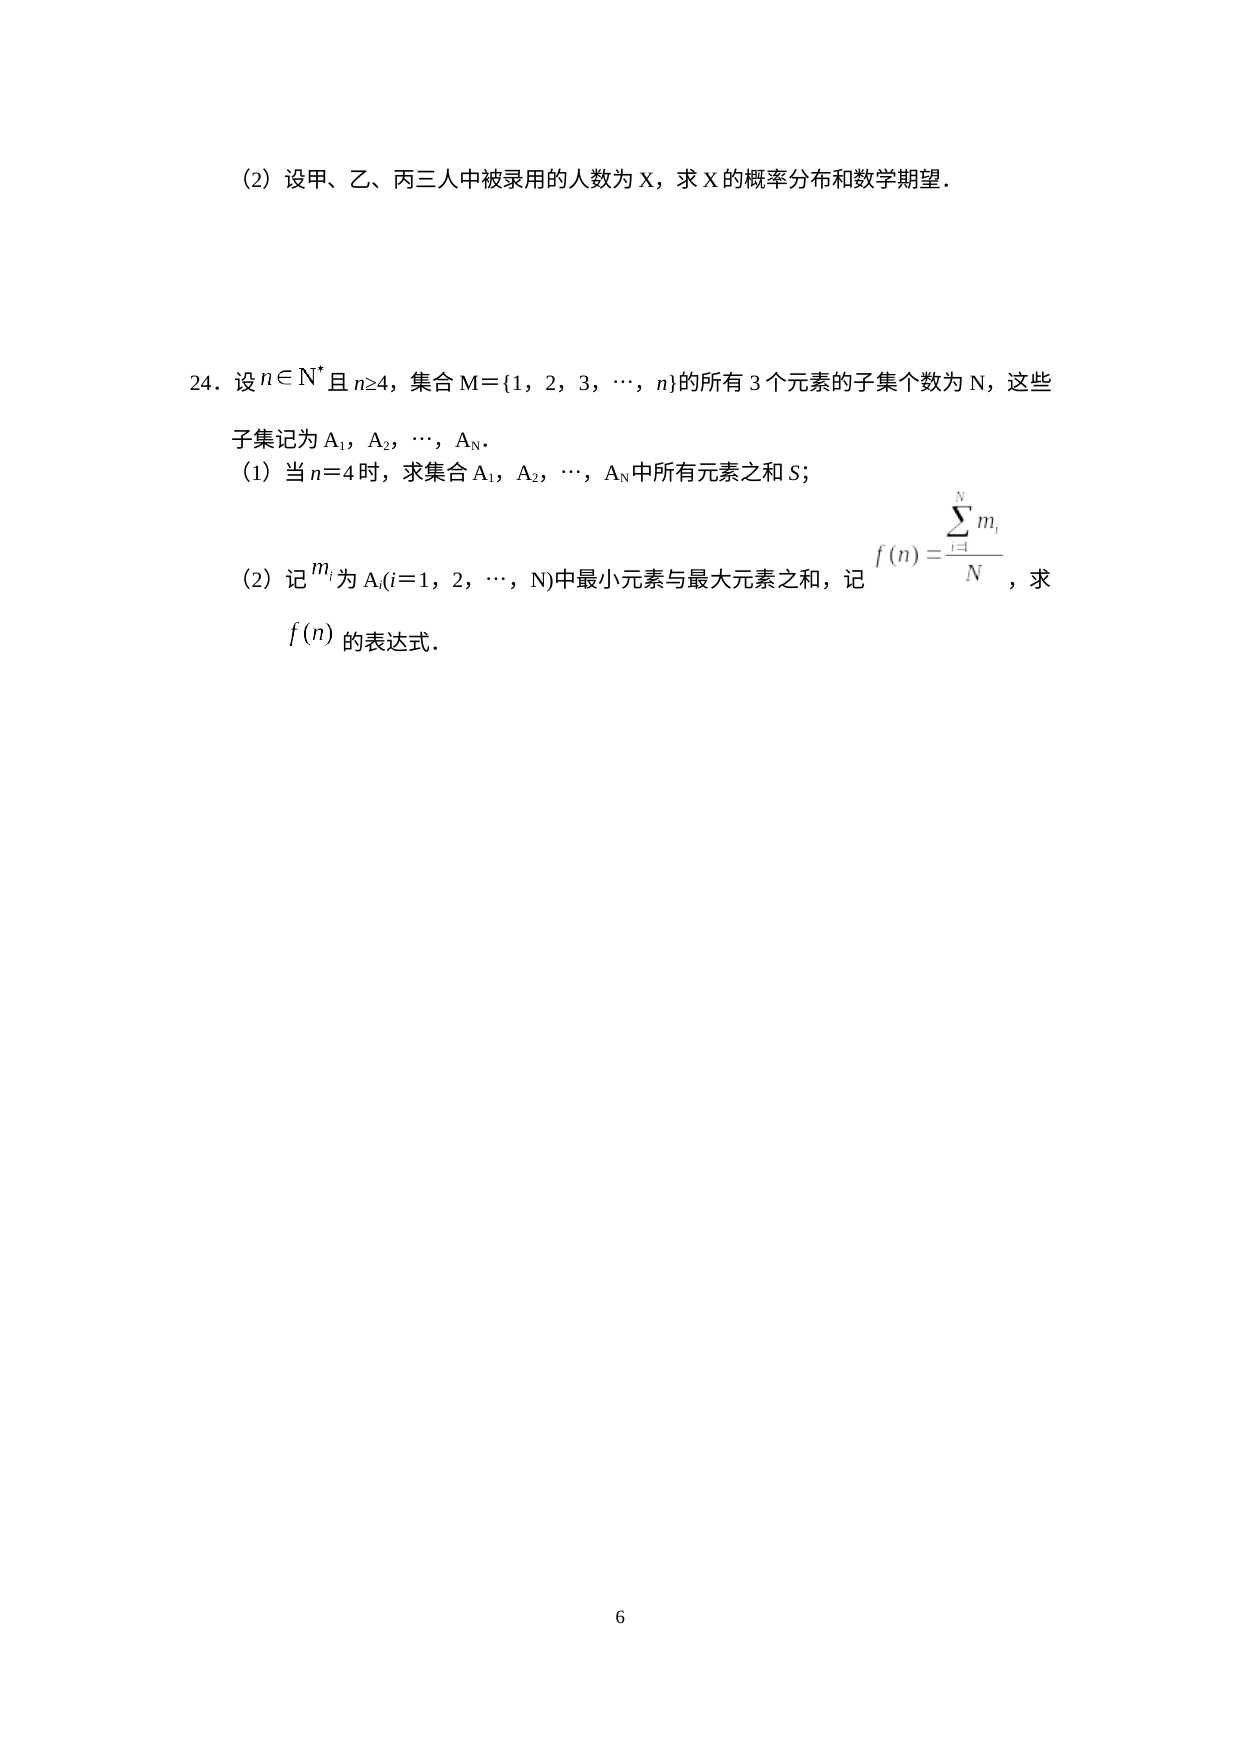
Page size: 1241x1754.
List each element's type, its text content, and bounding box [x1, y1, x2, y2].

text 24．设且n≥4，集合M＝{1，2，3，…，n}的所有3个元素的子集个数为N，这些子集记为A1，A2，…，AN． [189, 357, 1053, 454]
text （1）当n＝4时，求集合A1，A2，…，AN中所有元素之和S； [187, 454, 1053, 487]
text （2）记为Ai(i＝1，2，…，N)中最小元素与最大元素之和，记，求 的表达式． [229, 487, 1053, 682]
text （2）设甲、乙、丙三人中被录用的人数为X，求X的概率分布和数学期望． [187, 162, 1053, 194]
